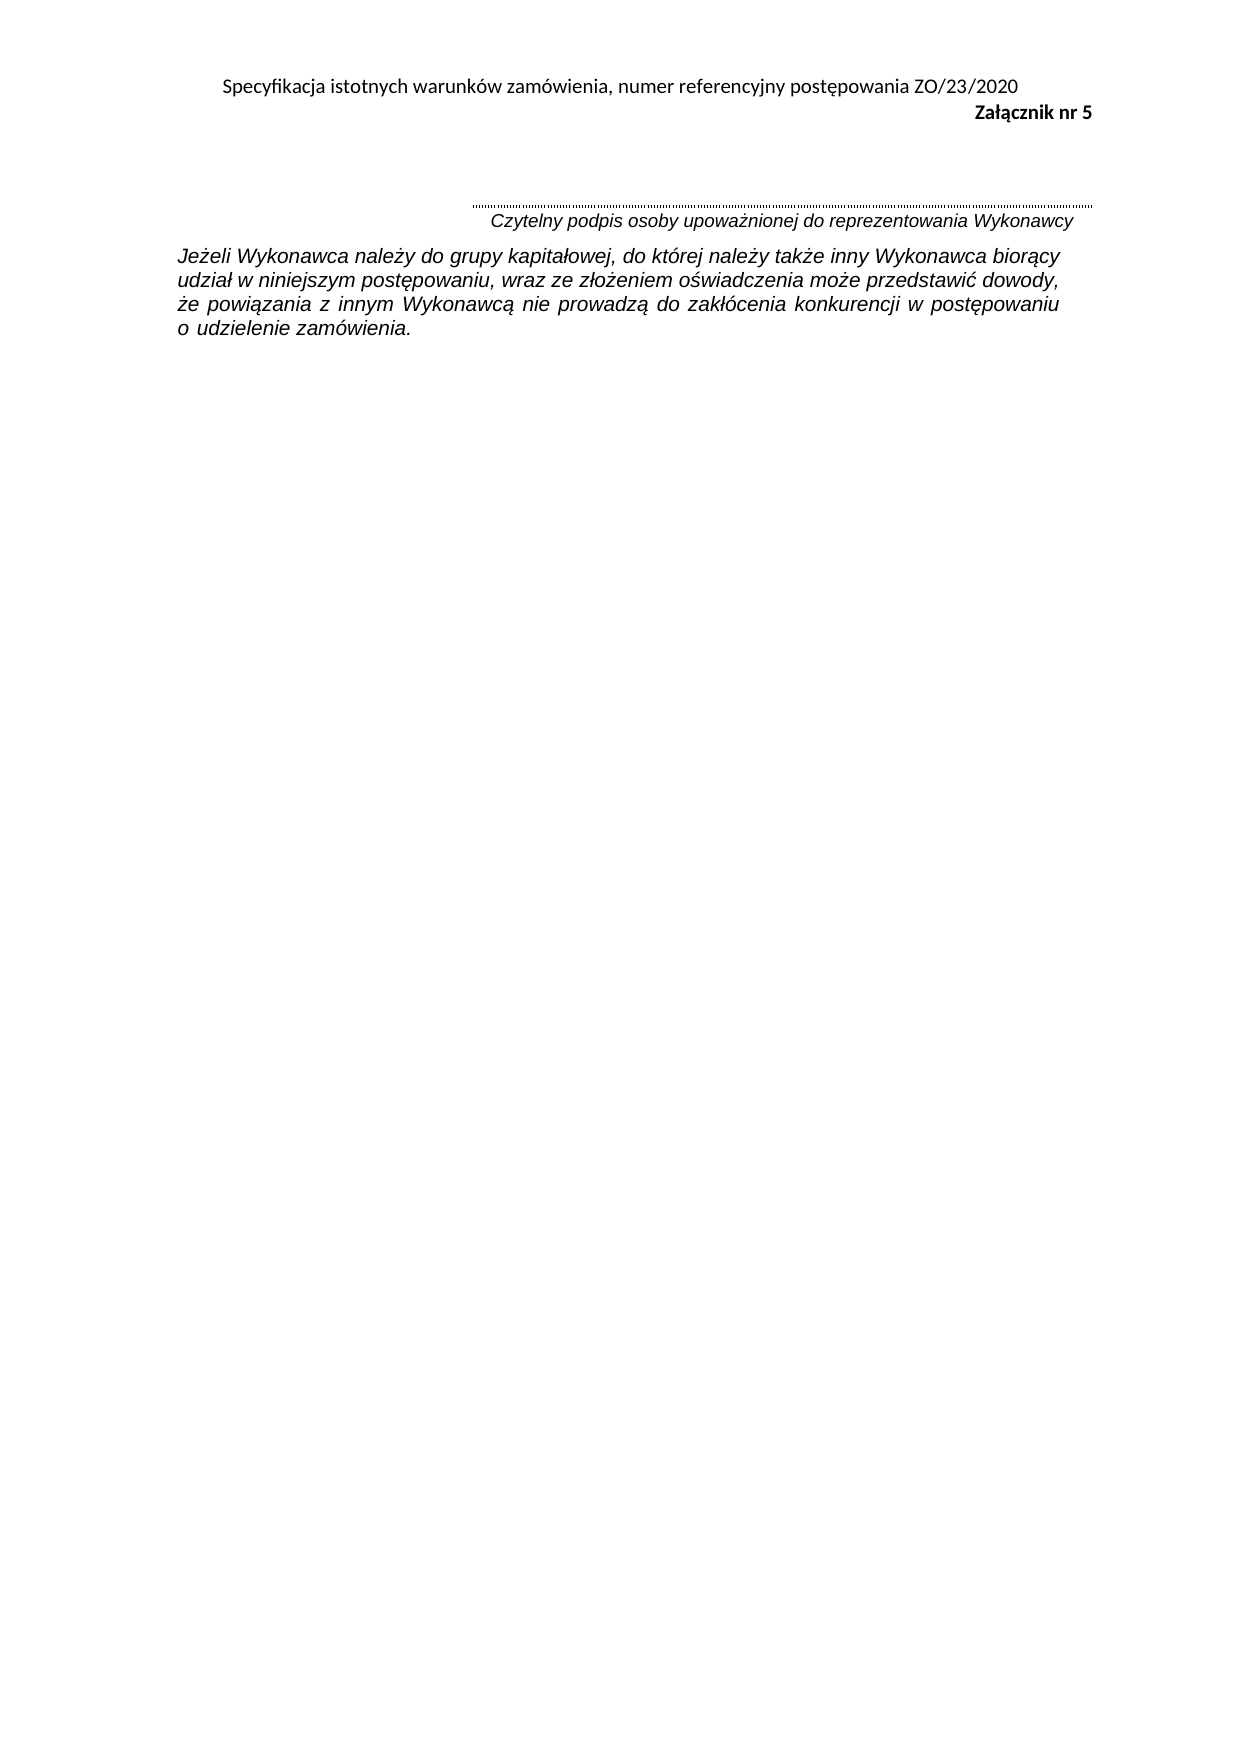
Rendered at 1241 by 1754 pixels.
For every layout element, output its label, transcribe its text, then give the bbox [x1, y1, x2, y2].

text Czytelny podpis osoby upoważnionej do reprezentowania Wykonawcy [472, 205, 1093, 231]
text Jeżeli Wykonawca należy do grupy kapitałowej, do której należy także inny Wykonawca biorący udział w niniejszym postępowaniu, wraz ze złożeniem oświadczenia może przedstawić dowody, że powiązania z innym Wykonawcą nie prowadzą do zakłócenia konkurencji w postępowaniu o udzielenie zamówienia. [177, 243, 1063, 339]
